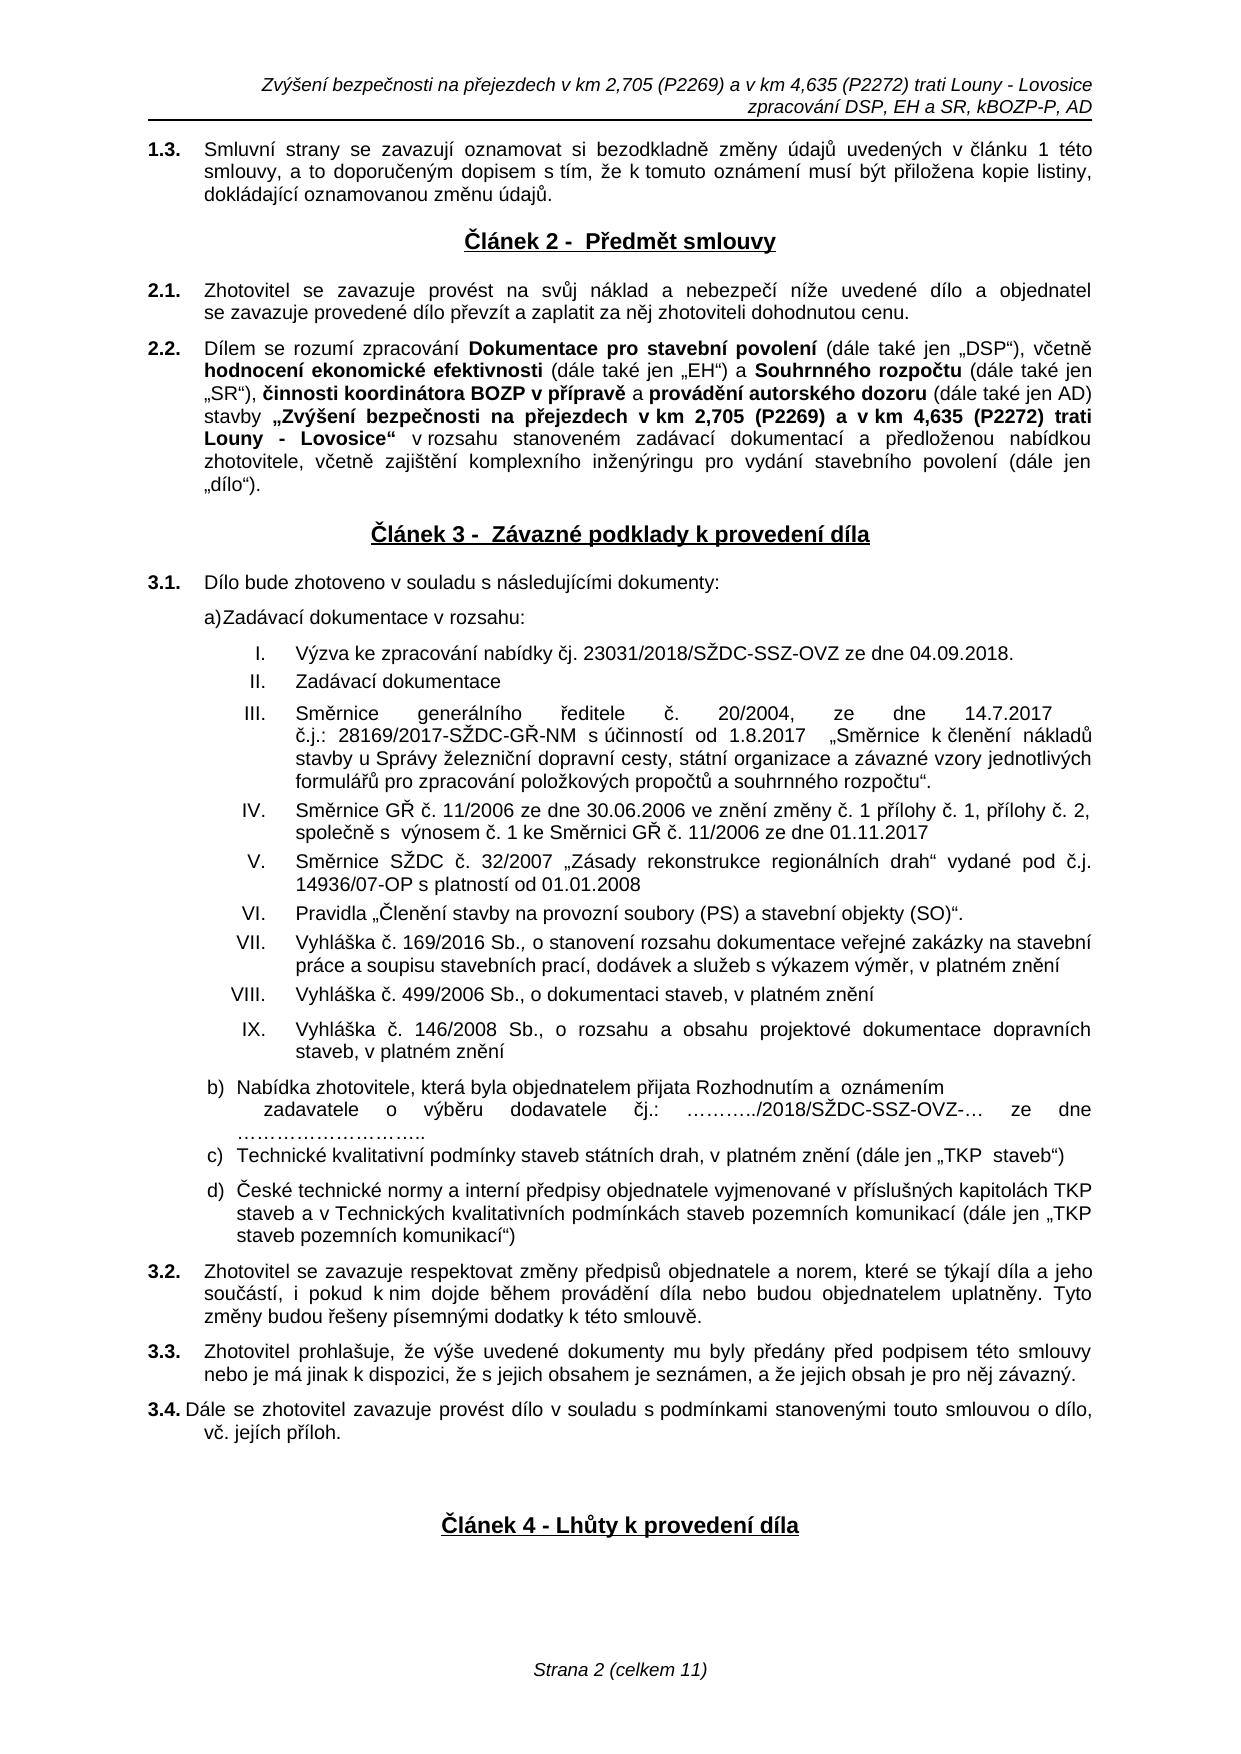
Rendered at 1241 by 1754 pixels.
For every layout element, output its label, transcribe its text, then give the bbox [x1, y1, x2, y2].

list Výzva ke zpracování nabídky čj. 23031/2018/SŽDC-SSZ-OVZ ze dne 04.09.2018. [266, 641, 1092, 664]
list Vyhláška č. 146/2008 Sb., o rozsahu a obsahu projektové dokumentace dopravních staveb, v platném znění [266, 1018, 1092, 1063]
list Zadávací dokumentace v rozsahu: [204, 606, 1092, 629]
text 3.1. Dílo bude zhotoveno v souladu s následujícími dokumenty: [148, 571, 1092, 594]
text 2.1. Zhotovitel se zavazuje provést na svůj náklad a nebezpečí níže uvedené dílo a objednatel se zavazuje provedené dílo převzít a zaplatit za něj zhotoviteli dohodnutou cenu. [148, 278, 1092, 324]
list Vyhláška č. 499/2006 Sb., o dokumentaci staveb, v platném znění [266, 982, 1092, 1005]
subtitle Článek 4 - Lhůty k provedení díla [148, 1512, 1092, 1538]
list Směrnice generálního ředitele č. 20/2004, ze dne 14.7.2017 č.j.: 28169/2017-SŽDC-GŘ-NM s účinností od 1.8.2017 „Směrnice k členění nákladů stavby u Správy železniční dopravní cesty, státní organizace a závazné vzory jednotlivých formulářů pro zpracování položkových propočtů a souhrnného rozpočtu“. [266, 701, 1092, 792]
text 3.2. Zhotovitel se zavazuje respektovat změny předpisů objednatele a norem, které se týkají díla a jeho součástí, i pokud k nim dojde během provádění díla nebo budou objednatelem uplatněny. Tyto změny budou řešeny písemnými dodatky k této smlouvě. [148, 1259, 1092, 1328]
list Technické kvalitativní podmínky staveb státních drah, v platném znění (dále jen „TKP staveb“) [207, 1144, 1092, 1166]
text zadavatele o výběru dodavatele čj.: ………../2018/SŽDC-SSZ-OVZ-… ze dne ……………………….. [236, 1098, 1092, 1144]
list Dále se zhotovitel zavazuje provést dílo v souladu s podmínkami stanovenými touto smlouvou o dílo, vč. jejích příloh. [148, 1398, 1092, 1443]
text 1.3. Smluvní strany se zavazují oznamovat si bezodkladně změny údajů uvedených v článku 1 této smlouvy, a to doporučeným dopisem s tím, že k tomuto oznámení musí být přiložena kopie listiny, dokládající oznamovanou změnu údajů. [148, 137, 1092, 206]
list České technické normy a interní předpisy objednatele vyjmenované v příslušných kapitolách TKP staveb a v Technických kvalitativních podmínkách staveb pozemních komunikací (dále jen „TKP staveb pozemních komunikací“) [207, 1179, 1092, 1247]
list Směrnice GŘ č. 11/2006 ze dne 30.06.2006 ve znění změny č. 1 přílohy č. 1, přílohy č. 2, společně s výnosem č. 1 ke Směrnici GŘ č. 11/2006 ze dne 01.11.2017 [266, 798, 1092, 844]
list Nabídka zhotovitele, která byla objednatelem přijata Rozhodnutím a oznámením [207, 1076, 1092, 1098]
list Vyhláška č. 169/2016 Sb., o stanovení rozsahu dokumentace veřejné zakázky na stavební práce a soupisu stavebních prací, dodávek a služeb s výkazem výměr, v platném znění [266, 931, 1092, 976]
text Článek 3 - Závazné podklady k provedení díla [148, 521, 1092, 547]
list Pravidla „Členění stavby na provozní soubory (PS) a stavební objekty (SO)“. [266, 902, 1092, 924]
list Zadávací dokumentace [266, 670, 1092, 693]
text Článek 2 - Předmět smlouvy [148, 228, 1092, 254]
list Směrnice SŽDC č. 32/2007 „Zásady rekonstrukce regionálních drah“ vydané pod č.j. 14936/07-OP s platností od 01.01.2008 [266, 850, 1092, 896]
text 3.3. Zhotovitel prohlašuje, že výše uvedené dokumenty mu byly předány před podpisem této smlouvy nebo je má jinak k dispozici, že s jejich obsahem je seznámen, a že jejich obsah je pro něj závazný. [148, 1340, 1092, 1386]
text 2.2. Dílem se rozumí zpracování Dokumentace pro stavební povolení (dále také jen „DSP“), včetně hodnocení ekonomické efektivnosti (dále také jen „EH“) a Souhrnného rozpočtu (dále také jen „SR“), činnosti koordinátora BOZP v přípravě a provádění autorského dozoru (dále také jen AD) stavby „Zvýšení bezpečnosti na přejezdech v km 2,705 (P2269) a v km 4,635 (P2272) trati Louny - Lovosice“ v rozsahu stanoveném zadávací dokumentací a předloženou nabídkou zhotovitele, včetně zajištění komplexního inženýringu pro vydání stavebního povolení (dále jen „dílo“). [148, 336, 1092, 496]
